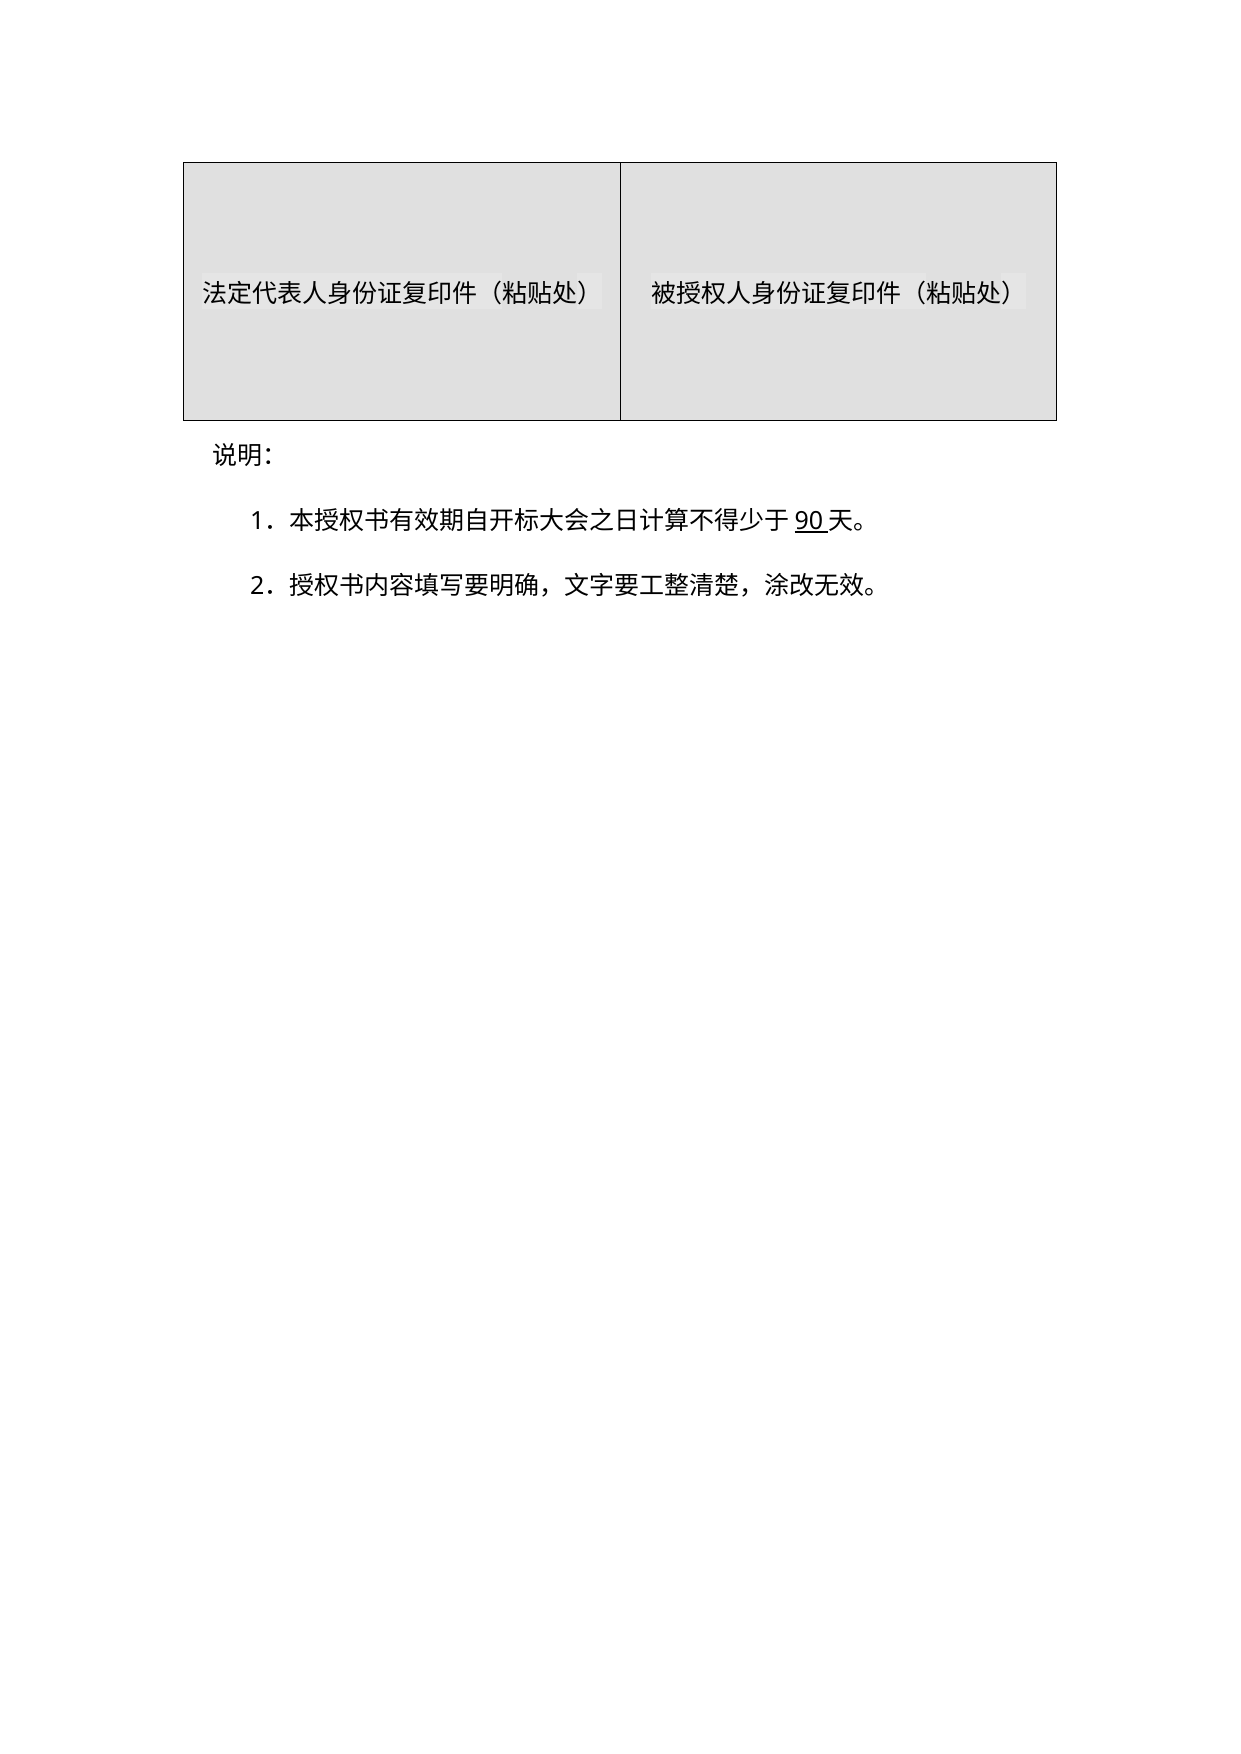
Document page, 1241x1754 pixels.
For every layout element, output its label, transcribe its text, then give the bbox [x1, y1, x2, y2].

text 2．授权书内容填写要明确，文字要工整清楚，涂改无效。 [187, 551, 1053, 616]
text 1．本授权书有效期自开标大会之日计算不得少于90天。 [187, 486, 1053, 551]
table_cell 被授权人身份证复印件（粘贴处） [621, 163, 1056, 420]
table_cell 法定代表人身份证复印件（粘贴处） [184, 163, 620, 420]
text 说明： [187, 421, 1053, 486]
